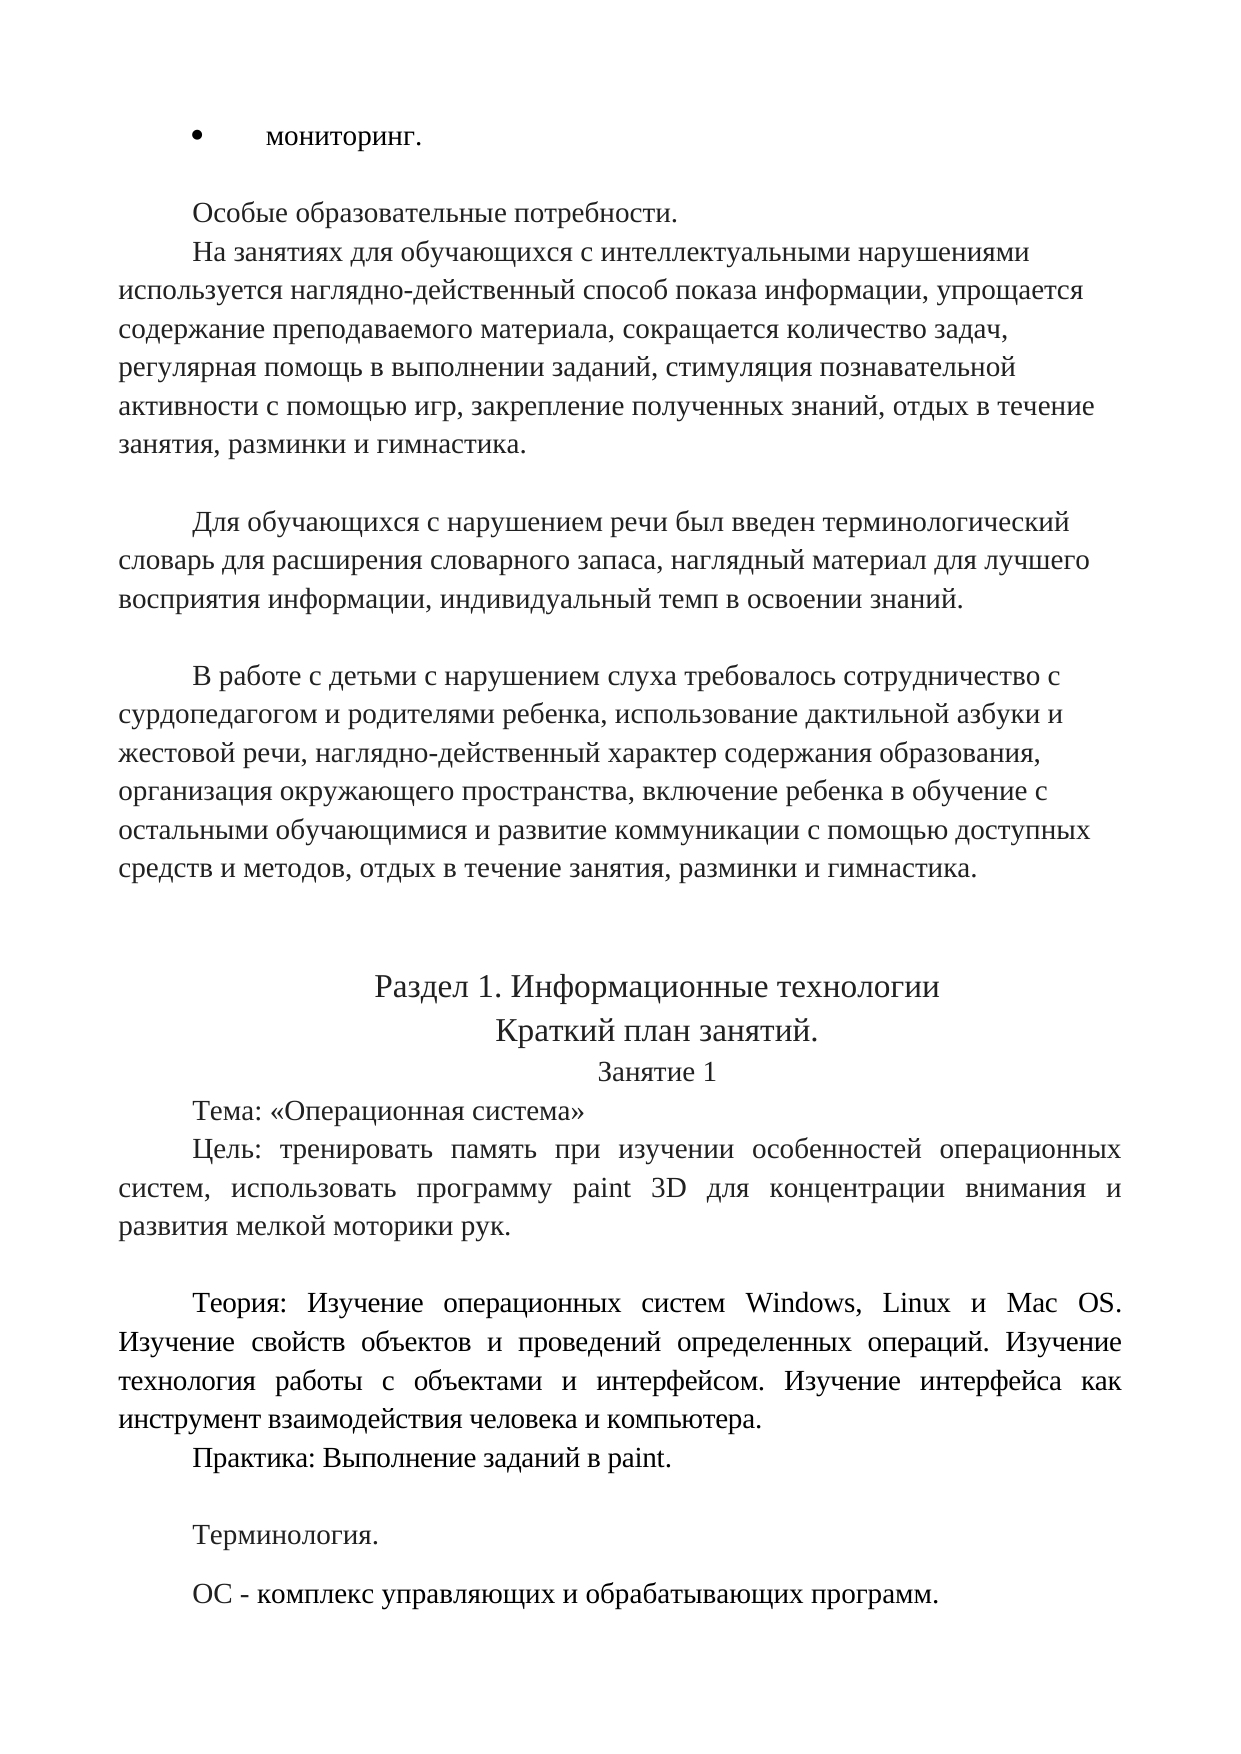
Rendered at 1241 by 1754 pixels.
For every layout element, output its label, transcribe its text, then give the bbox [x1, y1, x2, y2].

text Для обучающихся с нарушением речи был введен терминологический словарь для расширения словарного запаса, наглядный материал для лучшего восприятия информации, индивидуальный темп в освоении знаний. [118, 504, 1122, 614]
text Занятие 1 [118, 1054, 1122, 1088]
text ОС - комплекс управляющих и обрабатывающих программ. [118, 1576, 1122, 1610]
text На занятиях для обучающихся с интеллектуальными нарушениями используется наглядно-действенный способ показа информации, упрощается содержание преподаваемого материала, сокращается количество задач, регулярная помощь в выполнении заданий, стимуляция познавательной активности с помощью игр, закрепление полученных знаний, отдых в течение занятия, разминки и гимнастика. [118, 234, 1122, 460]
text Особые образовательные потребности. [118, 195, 1122, 229]
text Раздел 1. Информационные технологии [118, 966, 1122, 1004]
text Терминология. [118, 1517, 1122, 1550]
list мониторинг. [118, 118, 1122, 152]
text Цель: тренировать память при изучении особенностей операционных систем, использовать программу paint 3D для концентрации внимания и развития мелкой моторики рук. [118, 1131, 1122, 1242]
text Краткий план занятий. [118, 1010, 1122, 1048]
text Теория: Изучение операционных систем Windows, Linux и Mac OS. Изучение свойств объектов и проведений определенных операций. Изучение технология работы с объектами и интерфейсом. Изучение интерфейса как инструмент взаимодействия человека и компьютера. [118, 1286, 1122, 1435]
text Практика: Выполнение заданий в paint. [118, 1440, 1122, 1473]
text В работе с детьми с нарушением слуха требовалось сотрудничество с сурдопедагогом и родителями ребенка, использование дактильной азбуки и жестовой речи, наглядно-действенный характер содержания образования, организация окружающего пространства, включение ребенка в обучение с остальными обучающимися и развитие коммуникации с помощью доступных средств и методов, отдых в течение занятия, разминки и гимнастика. [118, 658, 1122, 884]
text Тема: «Операционная система» [118, 1093, 1122, 1126]
